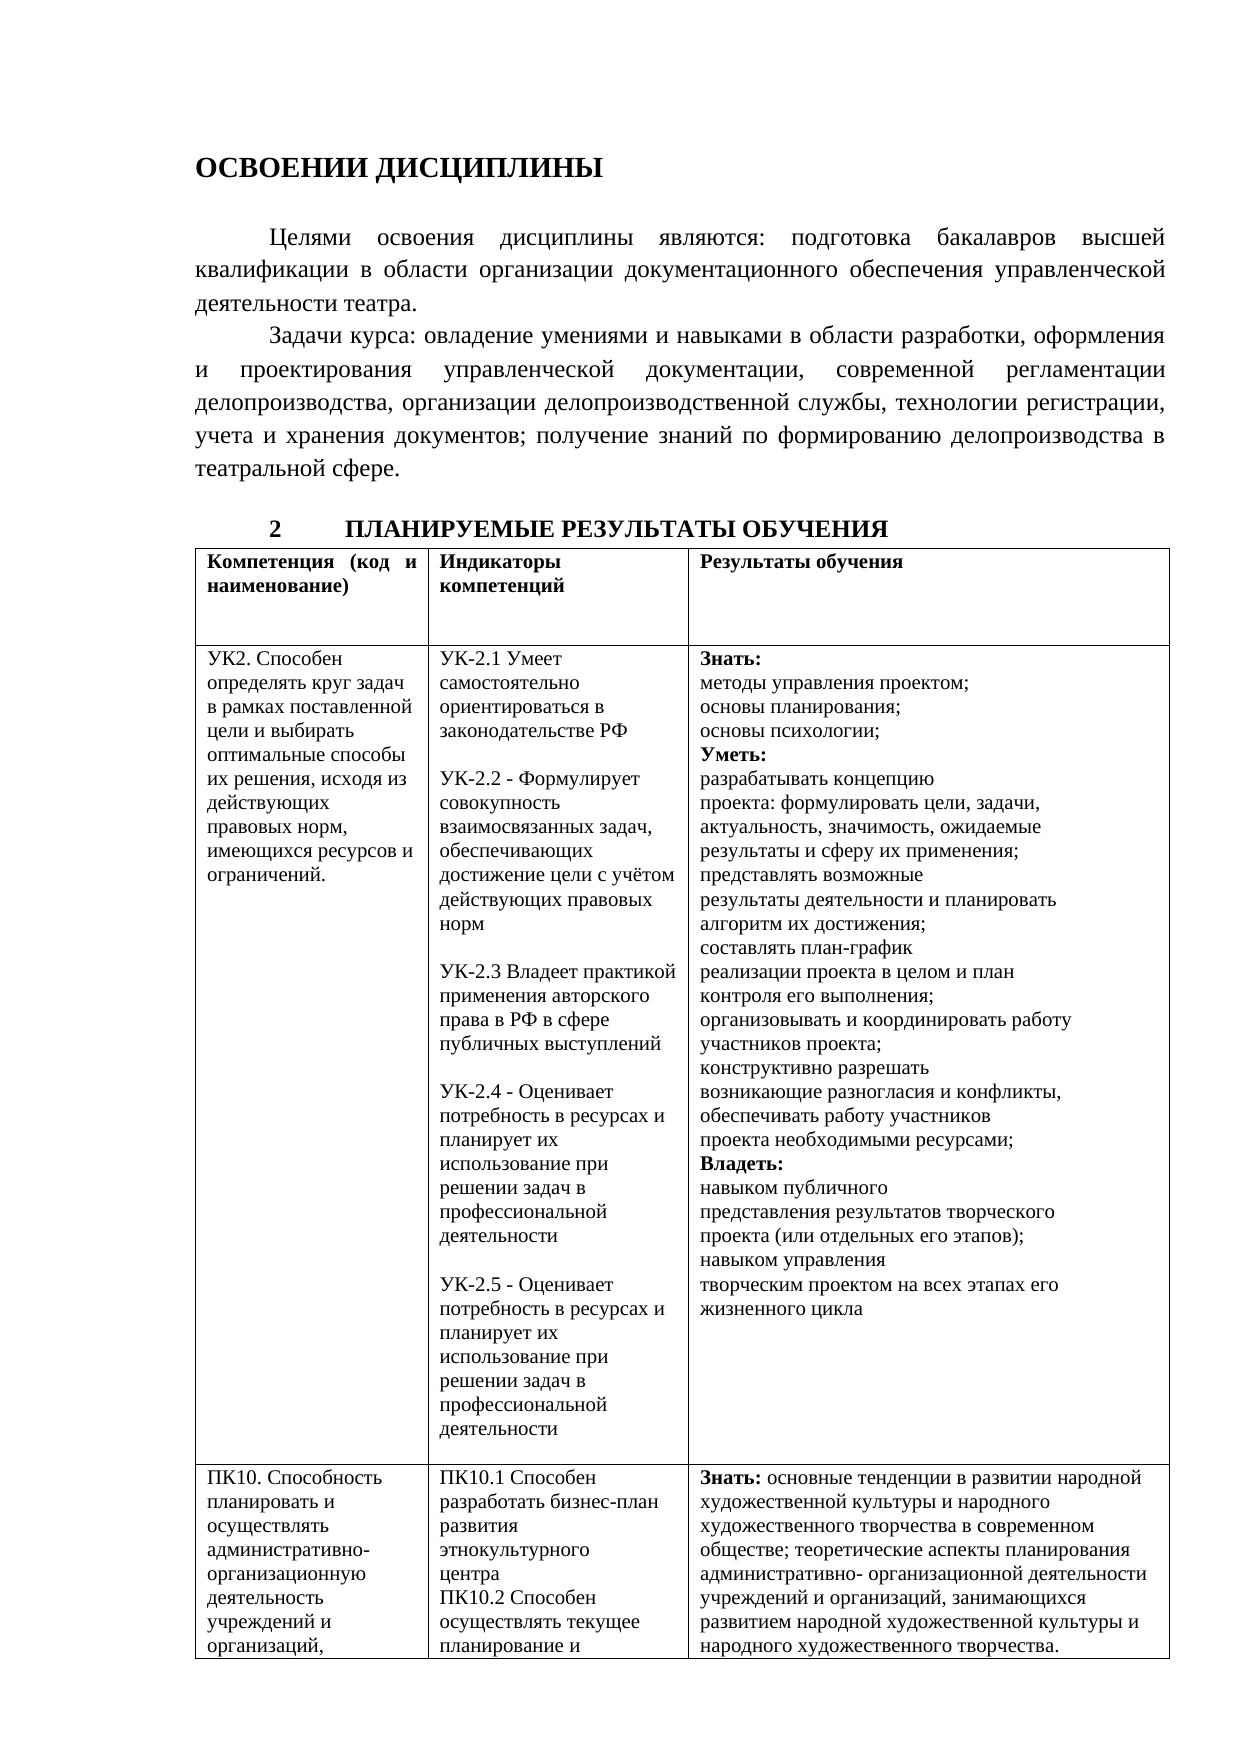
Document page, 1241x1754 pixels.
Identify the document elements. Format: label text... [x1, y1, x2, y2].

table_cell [689, 1465, 1169, 1657]
table_header Индикаторы компетенций [429, 549, 688, 645]
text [195, 150, 1166, 183]
text Целями освоения дисциплины являются: подготовка бакалавров высшей квалификации в области организации документационного обеспечения управленческой деятельности театра. [195, 222, 1166, 316]
text 2 ПЛАНИРУЕМЫЕ РЕЗУЛЬТАТЫ ОБУЧЕНИЯ [195, 514, 1166, 543]
table_header Компетенция (код и наименование) [196, 549, 428, 645]
table_cell УК2. Способен определять круг задач в рамках поставленной цели и выбирать оптимальные способы их решения, исходя из действующих правовых норм, имеющихся ресурсов и ограничений. [196, 646, 428, 1464]
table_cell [429, 1465, 688, 1657]
text Задачи курса: овладение умениями и навыками в области разработки, оформления и проектирования управленческой документации, современной регламентации делопроизводства, организации делопроизводственной службы, технологии регистрации, учета и хранения документов; получение знаний по формированию делопроизводства в театральной сфере. [195, 321, 1166, 481]
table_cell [196, 1465, 428, 1657]
table_header Результаты обучения [689, 549, 1169, 645]
table_cell Знать: методы управления проектом; основы планирования; основы психологии; Уметь: разрабатывать концепцию проекта: формулировать цели, задачи, актуальность, значимость, ожидаемые результаты и сферу их применения; представлять возможные результаты деятельности и планировать алгоритм их достижения; составлять план-график реализации проекта в целом и план контроля его выполнения; организовывать и координировать работу участников проекта; конструктивно разрешать возникающие разногласия и конфликты, обеспечивать работу участников проекта необходимыми ресурсами; Владеть: навыком публичного представления результатов творческого проекта (или отдельных его этапов); навыком управления творческим проектом на всех этапах его жизненного цикла [689, 646, 1169, 1464]
table_cell УК-2.1 Умеет самостоятельно ориентироваться в законодательстве РФ УК-2.2 - Формулирует совокупность взаимосвязанных задач, обеспечивающих достижение цели с учётом действующих правовых норм УК-2.3 Владеет практикой применения авторского права в РФ в сфере публичных выступлений УК-2.4 - Оценивает потребность в ресурсах и планирует их использование при решении задач в профессиональной деятельности УК-2.5 - Оценивает потребность в ресурсах и планирует их использование при решении задач в профессиональной деятельности [429, 646, 688, 1464]
